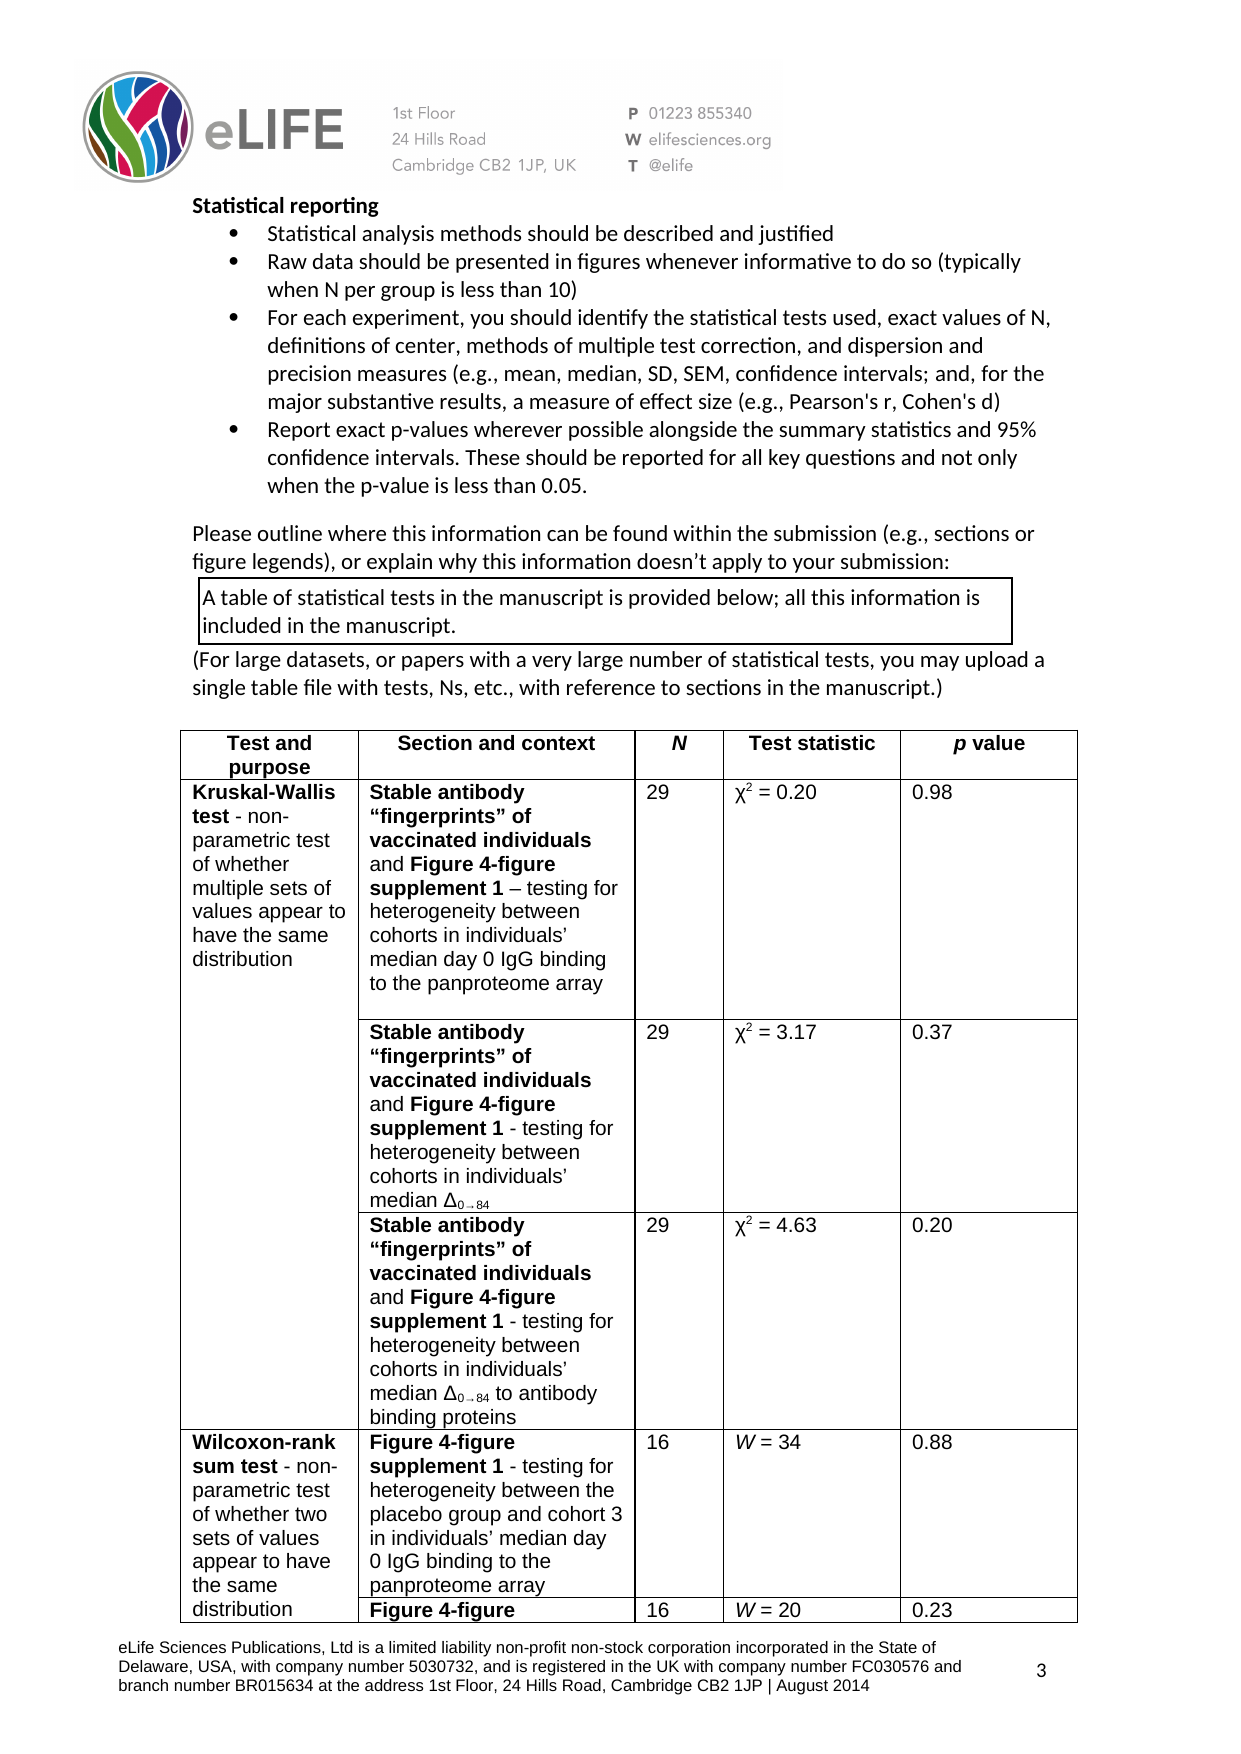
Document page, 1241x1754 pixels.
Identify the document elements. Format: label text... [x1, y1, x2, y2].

list Report exact p-values wherever possible alongside the summary statistics and 95% confidence intervals. These should be reported for all key questions and not only when the p-value is less than 0.05. [229, 415, 1053, 499]
table_header N [636, 731, 723, 778]
table_cell Wilcoxon-rank sum test - non-parametric test of whether two sets of values appear to have the same distribution [181, 1430, 358, 1622]
table_cell 16 [636, 1598, 723, 1622]
table_header Section and context [359, 731, 634, 778]
table_cell 0.37 [901, 1020, 1077, 1212]
list Raw data should be presented in figures whenever informative to do so (typically when N per group is less than 10) [229, 247, 1053, 303]
table_cell 29 [636, 1213, 723, 1428]
picture [73, 59, 784, 191]
table_header Test statistic [724, 731, 900, 778]
table_header Test and purpose [181, 731, 358, 778]
text A table of statistical tests in the manuscript is provided below; all this information is included in the manuscript. [200, 581, 1011, 641]
table_cell Stable antibody “fingerprints” of vaccinated individuals and Figure 4-figure supplement 1 - testing for heterogeneity between cohorts in individuals’ median Δ0→84 [359, 1020, 634, 1212]
table_cell W = 20 [724, 1598, 900, 1622]
table_cell Figure 4-figure supplement 1 - testing for heterogeneity between the placebo group and cohort 3 in individuals’ median day 0 IgG binding to the panproteome array [359, 1430, 634, 1597]
table_cell 0.98 [901, 780, 1077, 1019]
table_cell Kruskal-Wallis test - non-parametric test of whether multiple sets of values appear to have the same distribution [181, 780, 358, 1428]
table_header p value [901, 731, 1077, 778]
table_cell 16 [636, 1430, 723, 1597]
table_cell W = 34 [724, 1430, 900, 1597]
table_cell 29 [636, 780, 723, 1019]
text Please outline where this information can be found within the submission (e.g., sections or figure legends), or explain why this information doesn’t apply to your submission: [192, 519, 1053, 575]
list For each experiment, you should identify the statistical tests used, exact values of N, definitions of center, methods of multiple test correction, and dispersion and precision measures (e.g., mean, median, SD, SEM, confidence intervals; and, for the major substantive results, a measure of effect size (e.g., Pearson's r, Cohen's d) [229, 303, 1053, 415]
table_cell 0.23 [901, 1598, 1077, 1622]
table_cell χ2 = 3.17 [724, 1020, 900, 1212]
table_cell 0.88 [901, 1430, 1077, 1597]
text (For large datasets, or papers with a very large number of statistical tests, you may upload a single table file with tests, Ns, etc., with reference to sections in the manuscript.) [192, 603, 1053, 701]
table_cell χ2 = 0.20 [724, 780, 900, 1019]
table_cell χ2 = 4.63 [724, 1213, 900, 1428]
table_cell Stable antibody “fingerprints” of vaccinated individuals and Figure 4-figure supplement 1 – testing for heterogeneity between cohorts in individuals’ median day 0 IgG binding to the panproteome array [359, 780, 634, 1019]
table_cell 29 [636, 1020, 723, 1212]
list Statistical analysis methods should be described and justified [229, 219, 1053, 247]
table_cell 0.20 [901, 1213, 1077, 1428]
text Statistical reporting [192, 191, 1053, 219]
table_cell Stable antibody “fingerprints” of vaccinated individuals and Figure 4-figure supplement 1 - testing for heterogeneity between cohorts in individuals’ median Δ0→84 to antibody binding proteins [359, 1213, 634, 1428]
